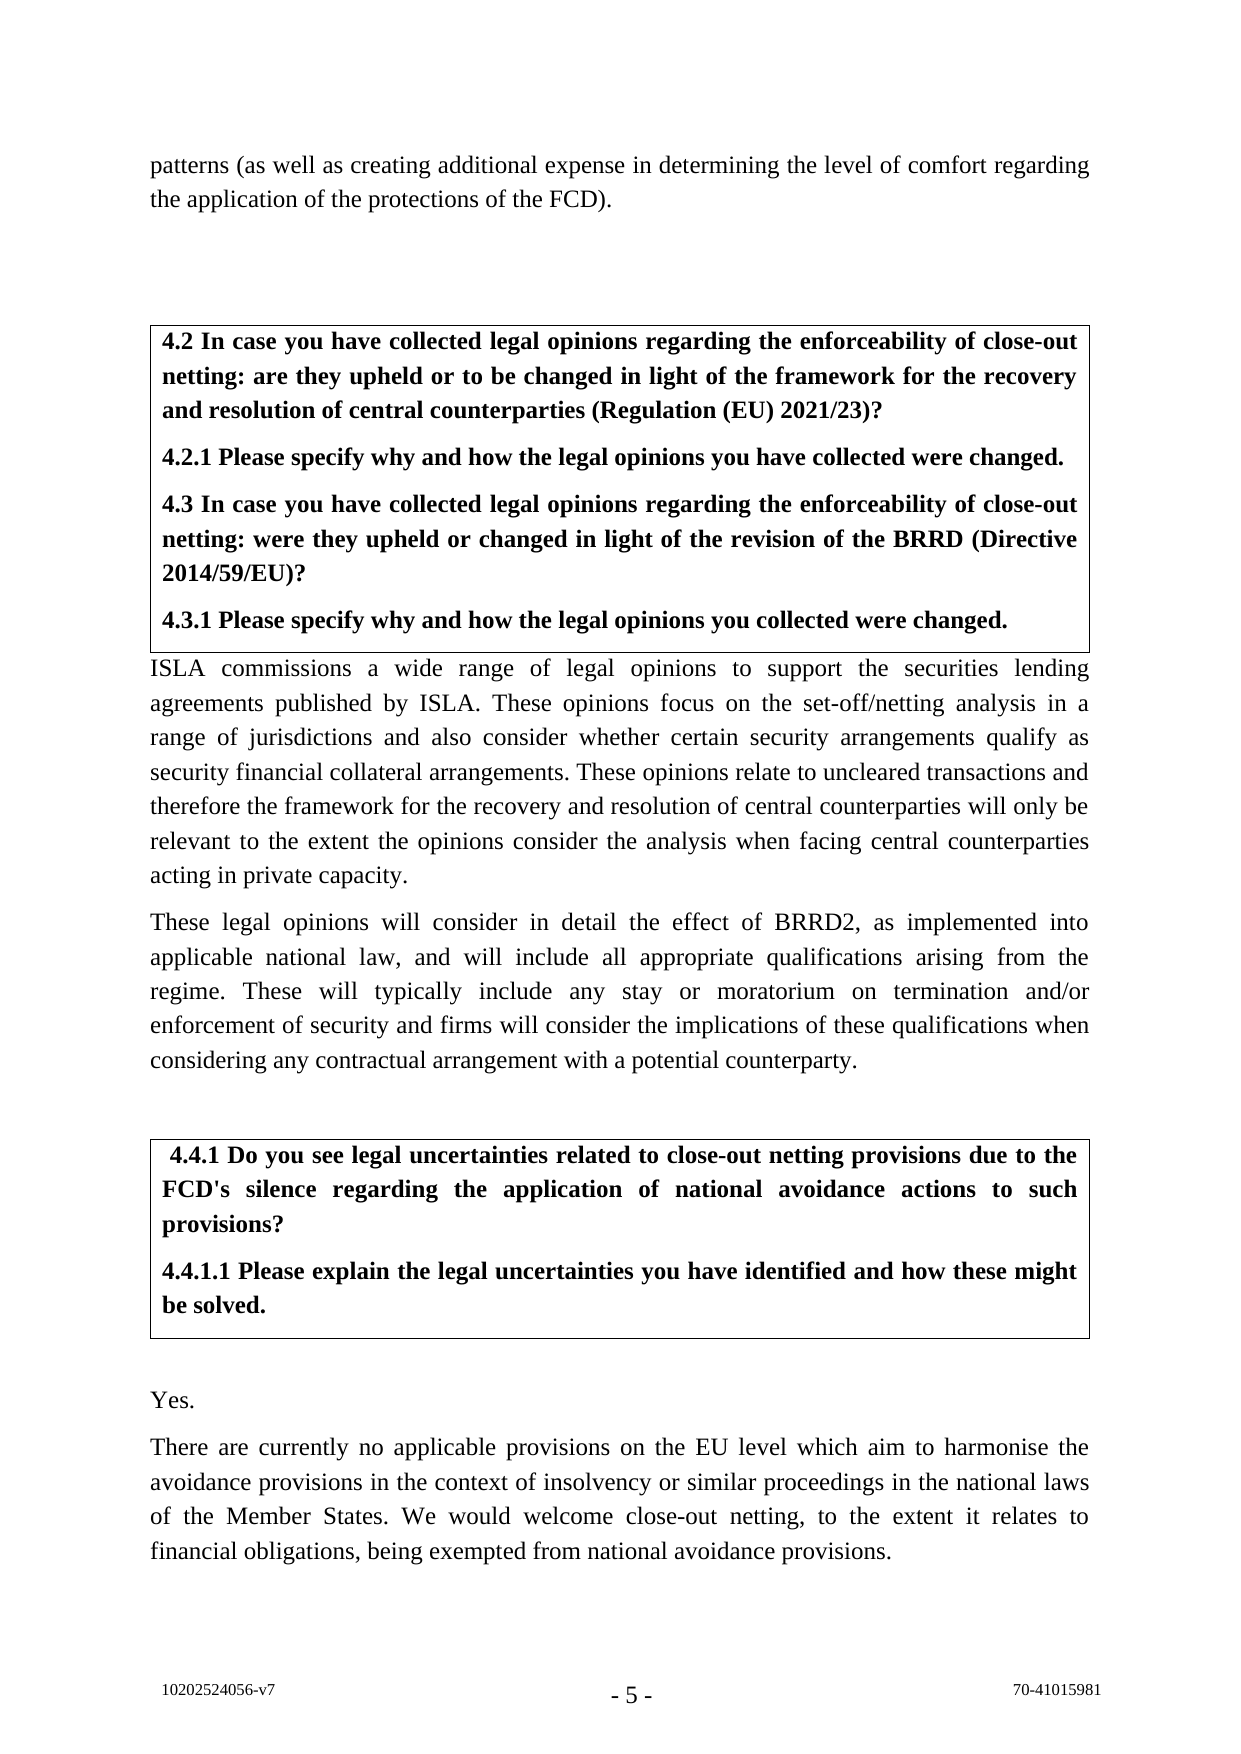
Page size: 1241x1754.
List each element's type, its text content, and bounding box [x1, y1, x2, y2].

text There are currently no applicable provisions on the EU level which aim to harmonise the avoidance provisions in the context of insolvency or similar proceedings in the national laws of the Member States. We would welcome close-out netting, to the extent it relates to financial obligations, being exempted from national avoidance provisions. [150, 1432, 1090, 1565]
table_header 4.2 In case you have collected legal opinions regarding the enforceability of close-out netting: are they upheld or to be changed in light of the framework for the recovery and resolution of central counterparties (Regulation (EU) 2021/23)? 4.2.1 Please specify why and how the legal opinions you have collected were changed. 4.3 In case you have collected legal opinions regarding the enforceability of close-out netting: were they upheld or changed in light of the revision of the BRRD (Directive 2014/59/EU)? 4.3.1 Please specify why and how the legal opinions you collected were changed. [151, 326, 1089, 652]
text These legal opinions will consider in detail the effect of BRRD2, as implemented into applicable national law, and will include all appropriate qualifications arising from the regime. These will typically include any stay or moratorium on termination and/or enforcement of security and firms will consider the implications of these qualifications when considering any contractual arrangement with a potential counterparty. [150, 907, 1090, 1074]
text ISLA commissions a wide range of legal opinions to support the securities lending agreements published by ISLA. These opinions focus on the set-off/netting analysis in a range of jurisdictions and also consider whether certain security arrangements qualify as security financial collateral arrangements. These opinions relate to uncleared transactions and therefore the framework for the recovery and resolution of central counterparties will only be relevant to the extent the opinions consider the analysis when facing central counterparties acting in private capacity. [150, 653, 1090, 889]
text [150, 150, 1090, 213]
text Yes. [150, 1386, 1090, 1414]
table_header 4.4.1 Do you see legal uncertainties related to close-out netting provisions due to the FCD's silence regarding the application of national avoidance actions to such provisions? 4.4.1.1 Please explain the legal uncertainties you have identified and how these might be solved. [151, 1140, 1089, 1337]
